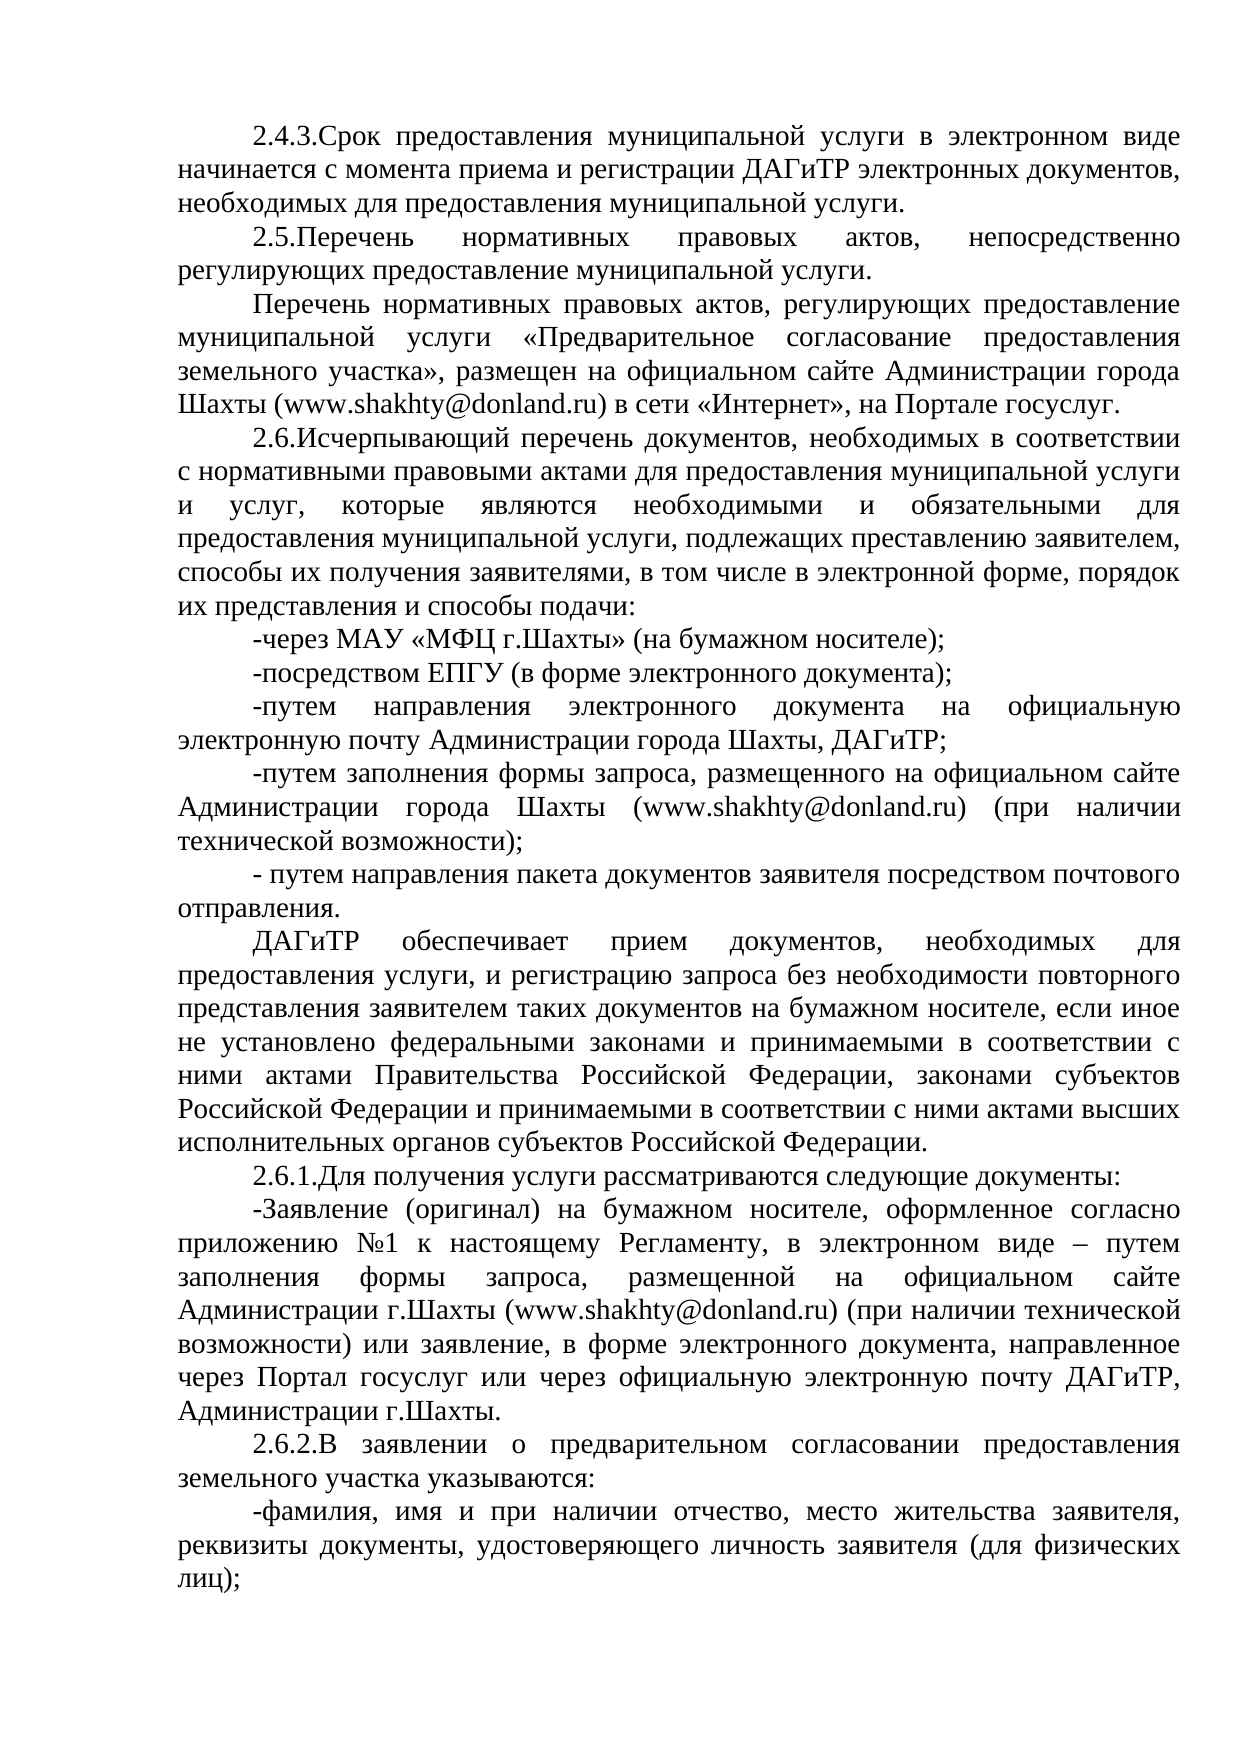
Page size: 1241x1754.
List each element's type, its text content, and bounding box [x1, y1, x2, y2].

text -путем направления электронного документа на официальную электронную почту Администрации города Шахты, ДАГиТР; [177, 688, 1181, 756]
text ДАГиТР обеспечивает прием документов, необходимых для предоставления услуги, и регистрацию запроса без необходимости повторного представления заявителем таких документов на бумажном носителе, если иное не установлено федеральными законами и принимаемыми в соответствии с ними актами Правительства Российской Федерации, законами субъектов Российской Федерации и принимаемыми в соответствии с ними актами высших исполнительных органов субъектов Российской Федерации. [177, 923, 1181, 1158]
text 2.6.2.В заявлении о предварительном согласовании предоставления земельного участка указываются: [177, 1426, 1181, 1493]
text -через МАУ «МФЦ г.Шахты» (на бумажном носителе); [177, 621, 1181, 655]
text - путем направления пакета документов заявителя посредством почтового отправления. [177, 856, 1181, 923]
text Перечень нормативных правовых актов, регулирующих предоставление муниципальной услуги «Предварительное согласование предоставления земельного участка», размещен на официальном сайте Администрации города Шахты (www.shakhty@donland.ru) в сети «Интернет», на Портале госуслуг. [177, 286, 1181, 420]
text -фамилия, имя и при наличии отчество, место жительства заявителя, реквизиты документы, удостоверяющего личность заявителя (для физических лиц); [177, 1493, 1181, 1594]
text 2.6.1.Для получения услуги рассматриваются следующие документы: [177, 1158, 1181, 1192]
text 2.4.3.Срок предоставления муниципальной услуги в электронном виде начинается с момента приема и регистрации ДАГиТР электронных документов, необходимых для предоставления муниципальной услуги. [177, 118, 1181, 219]
text -путем заполнения формы запроса, размещенного на официальном сайте Администрации города Шахты (www.shakhty@donland.ru) (при наличии технической возможности); [177, 756, 1181, 856]
text 2.5.Перечень нормативных правовых актов, непосредственно регулирующих предоставление муниципальной услуги. [177, 219, 1181, 286]
text 2.6.Исчерпывающий перечень документов, необходимых в соответствии с нормативными правовыми актами для предоставления муниципальной услуги и услуг, которые являются необходимыми и обязательными для предоставления муниципальной услуги, подлежащих преставлению заявителем, способы их получения заявителями, в том числе в электронной форме, порядок их представления и способы подачи: [177, 420, 1181, 621]
text -посредством ЕПГУ (в форме электронного документа); [177, 655, 1181, 688]
text -Заявление (оригинал) на бумажном носителе, оформленное согласно приложению №1 к настоящему Регламенту, в электронном виде – путем заполнения формы запроса, размещенной на официальном сайте Администрации г.Шахты (www.shakhty@donland.ru) (при наличии технической возможности) или заявление, в форме электронного документа, направленное через Портал госуслуг или через официальную электронную почту ДАГиТР, Администрации г.Шахты. [177, 1192, 1181, 1426]
